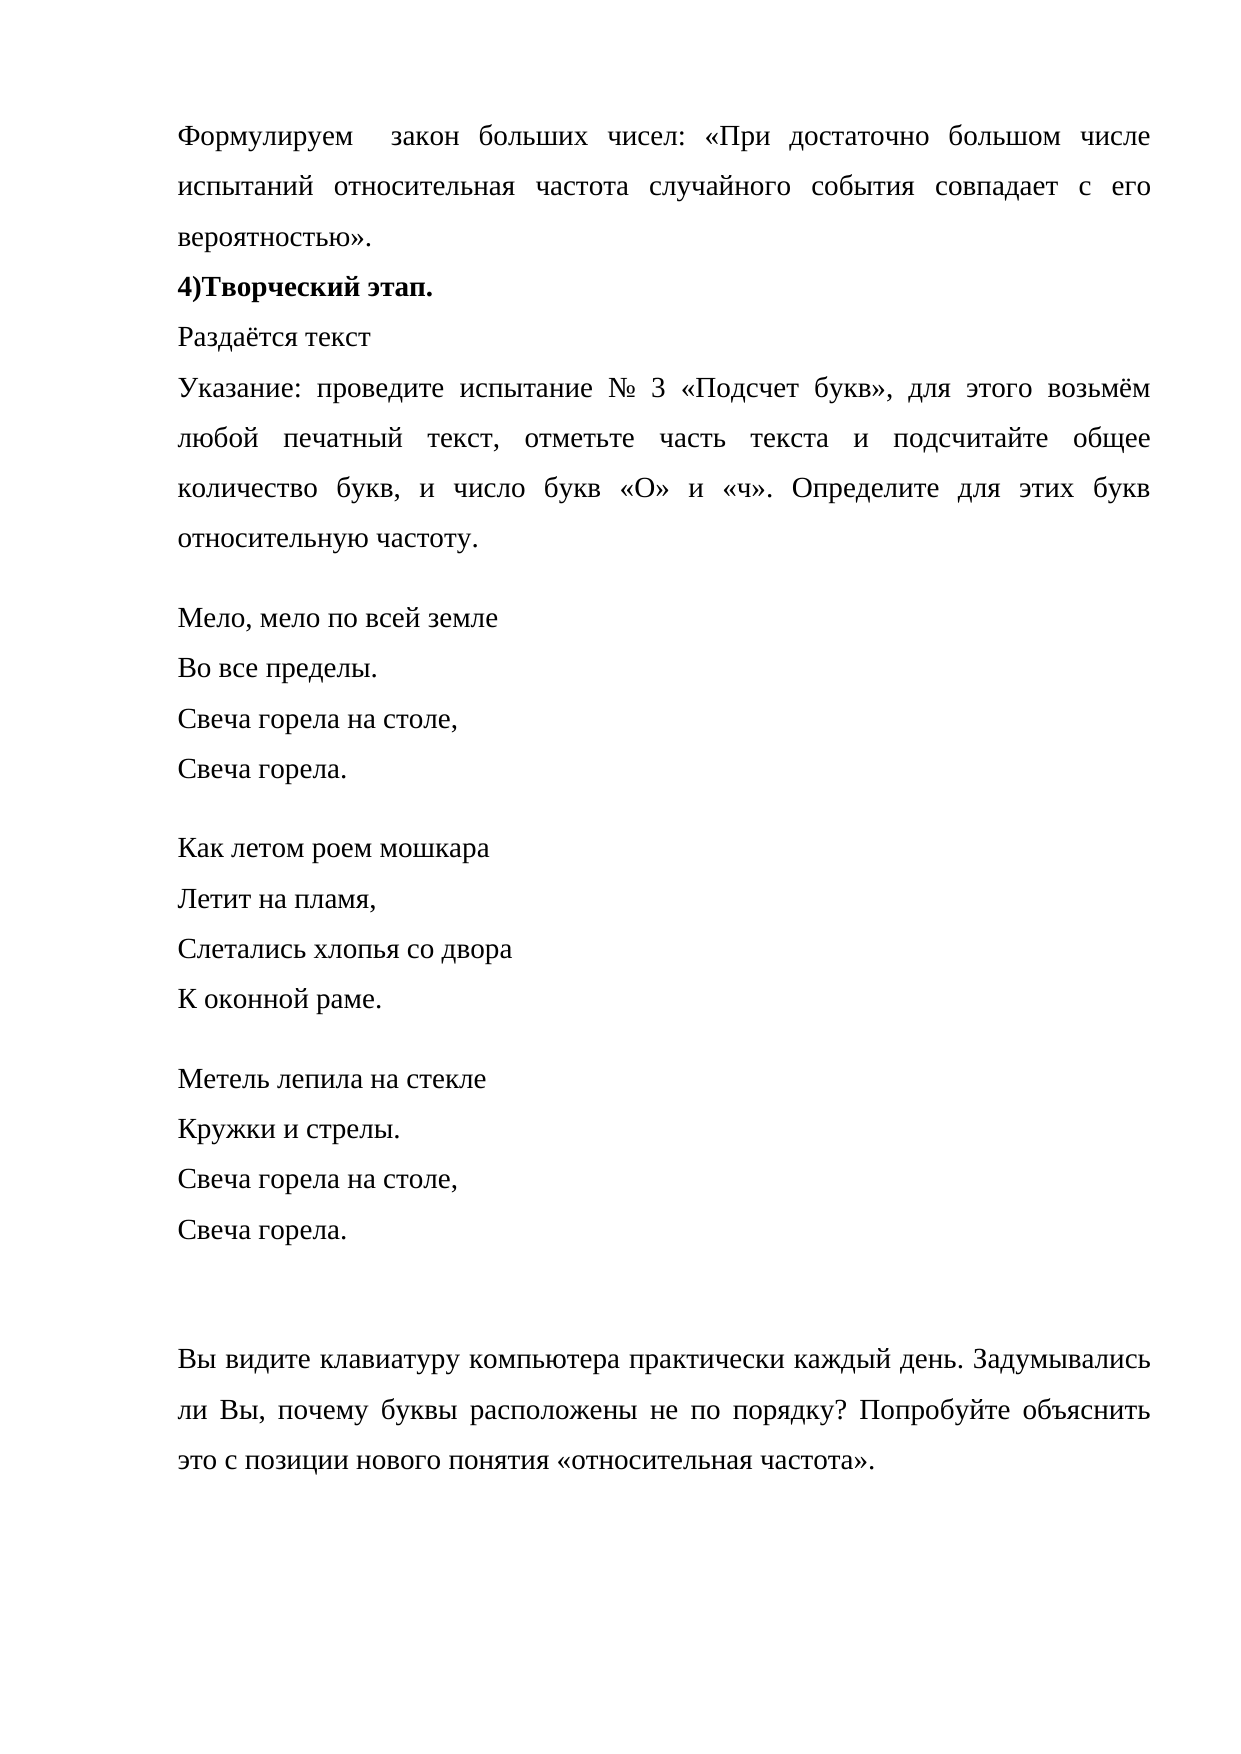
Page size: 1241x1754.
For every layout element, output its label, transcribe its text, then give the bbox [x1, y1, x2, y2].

text Метель лепила на стекле Кружки и стрелы. Свеча горела на столе, Свеча горела. [177, 1061, 1152, 1245]
text Формулируем закон больших чисел: «При достаточно большом числе испытаний относительная частота случайного события совпадает с его вероятностью». [177, 118, 1152, 252]
text Вы видите клавиатуру компьютера практически каждый день. Задумывались ли Вы, почему буквы расположены не по порядку? Попробуйте объяснить это с позиции нового понятия «относительная частота». [177, 1342, 1152, 1476]
text Как летом роем мошкара Летит на пламя, Слетались хлопья со двора К оконной раме. [177, 831, 1152, 1015]
text Раздаётся текст [177, 319, 1152, 353]
text 4)Творческий этап. [177, 269, 1152, 303]
text Указание: проведите испытание № 3 «Подсчет букв», для этого возьмём любой печатный текст, отметьте часть текста и подсчитайте общее количество букв, и число букв «О» и «ч». Определите для этих букв относительную частоту. [177, 370, 1152, 554]
text Мело, мело по всей земле Во все пределы. Свеча горела на столе, Свеча горела. [177, 600, 1152, 784]
